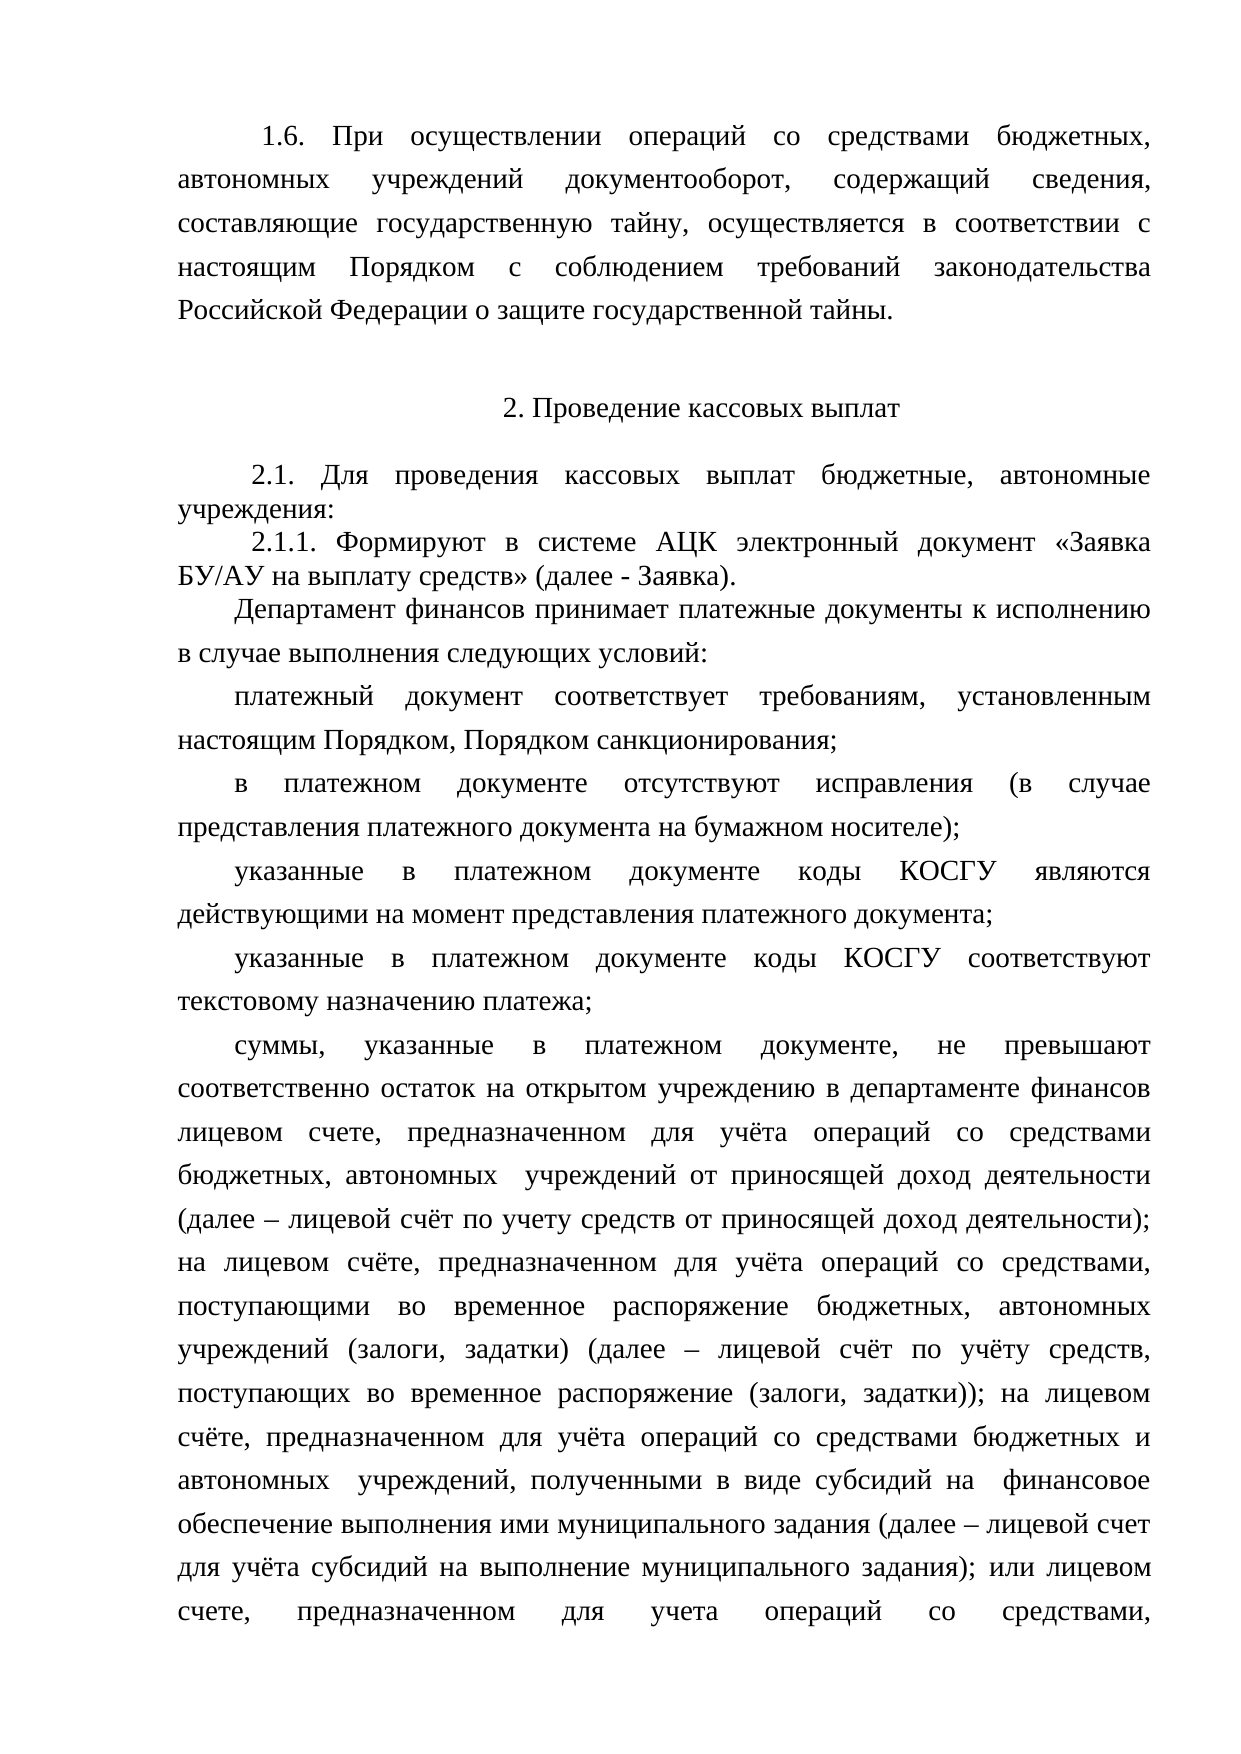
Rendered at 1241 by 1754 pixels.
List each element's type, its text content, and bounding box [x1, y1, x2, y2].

text 2.1.1. Формируют в системе АЦК электронный документ «Заявка БУ/АУ на выплату средств» (далее - Заявка). [177, 524, 1152, 591]
text в платежном документе отсутствуют исправления (в случае представления платежного документа на бумажном носителе); [177, 766, 1152, 843]
text 1.6. При осуществлении операций со средствами бюджетных, автономных учреждений документооборот, содержащий сведения, составляющие государственную тайну, осуществляется в соответствии с настоящим Порядком с соблюдением требований законодательства Российской Федерации о защите государственной тайны. [177, 118, 1152, 326]
text 2.1. Для проведения кассовых выплат бюджетные, автономные учреждения: [177, 457, 1152, 524]
text 2. Проведение кассовых выплат [177, 390, 1152, 424]
text указанные в платежном документе коды КОСГУ являются действующими на момент представления платежного документа; [177, 853, 1152, 930]
text указанные в платежном документе коды КОСГУ соответствуют текстовому назначению платежа; [177, 940, 1152, 1017]
text Департамент финансов принимает платежные документы к исполнению в случае выполнения следующих условий: [177, 591, 1152, 668]
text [177, 1027, 1152, 1626]
text платежный документ соответствует требованиям, установленным настоящим Порядком, Порядком санкционирования; [177, 678, 1152, 756]
